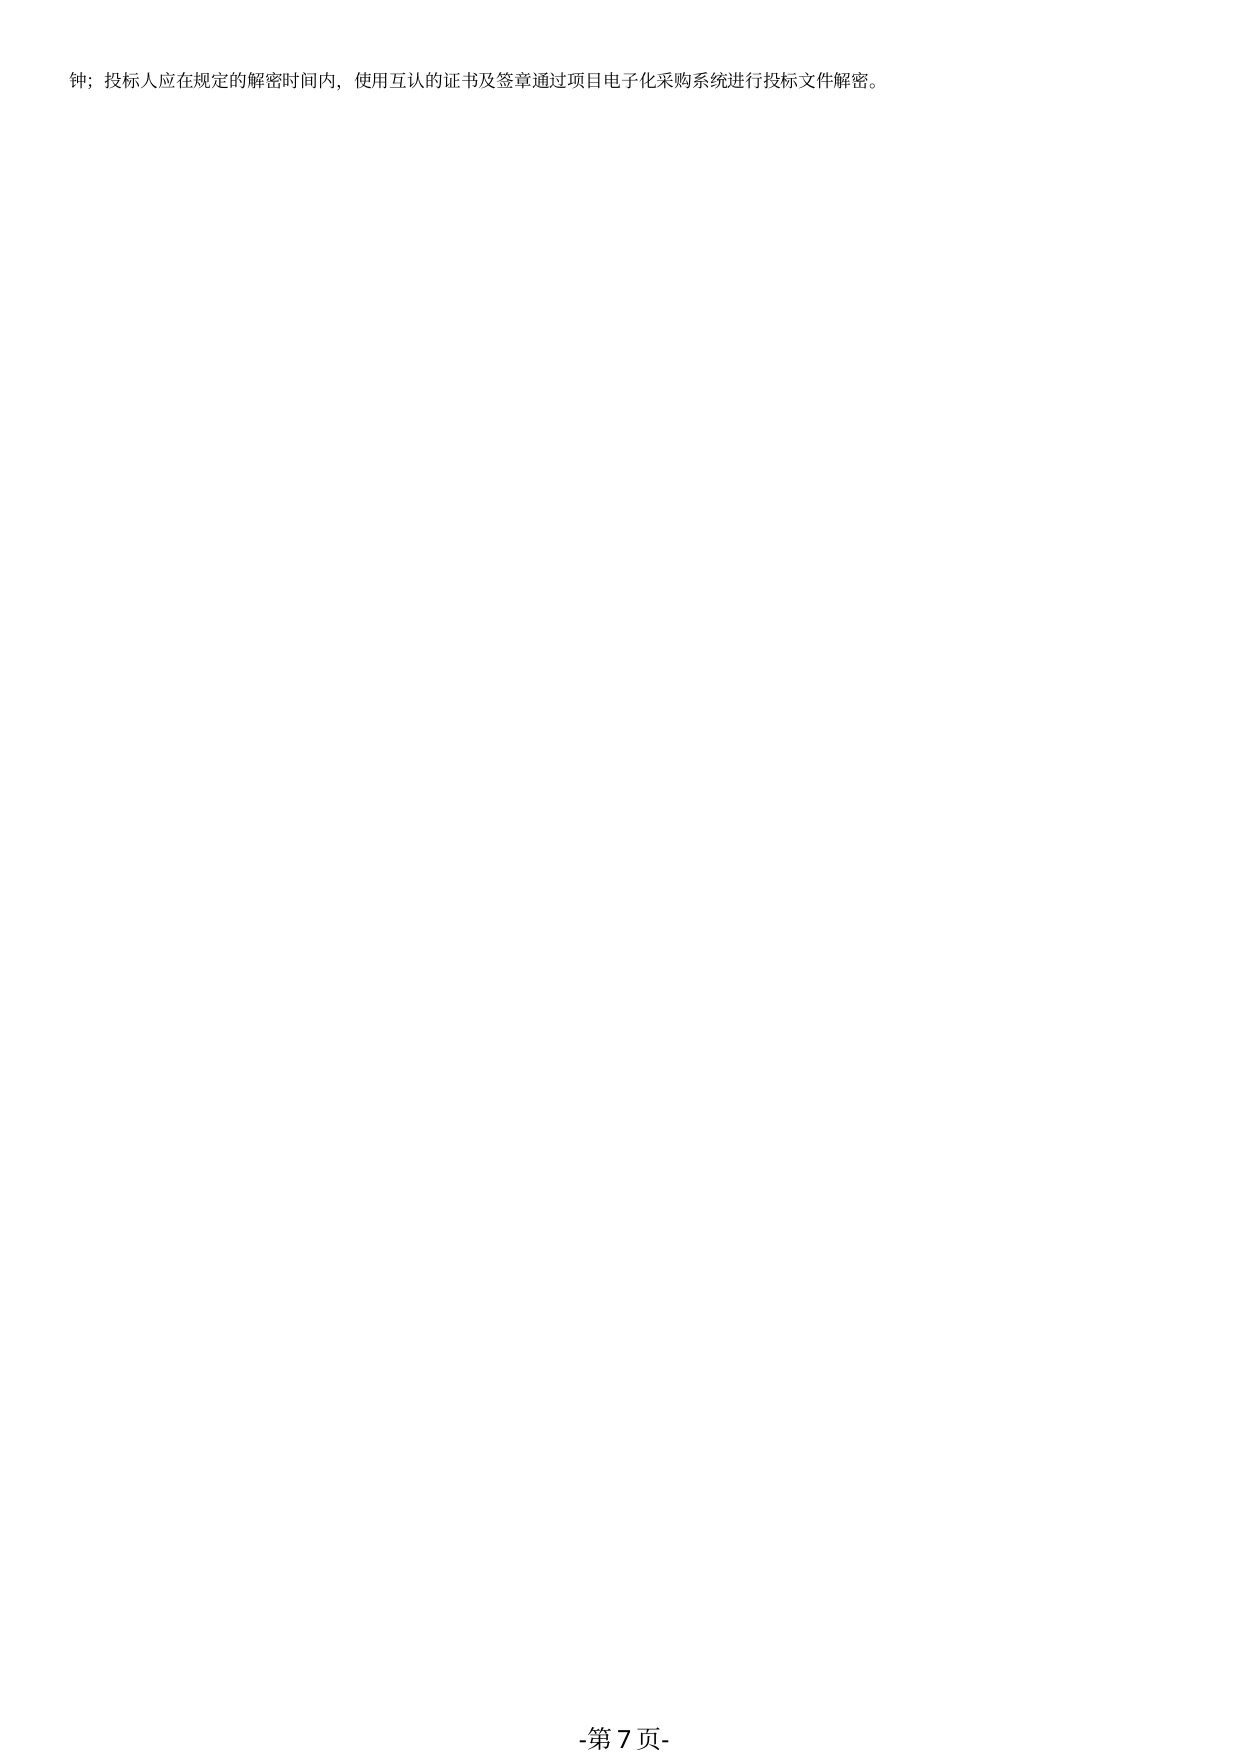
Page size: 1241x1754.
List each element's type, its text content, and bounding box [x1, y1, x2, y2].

text 钟；投标人应在规定的解密时间内，使用互认的证书及签章通过项目电子化采购系统进行投标文件解密。 [69, 68, 1166, 92]
